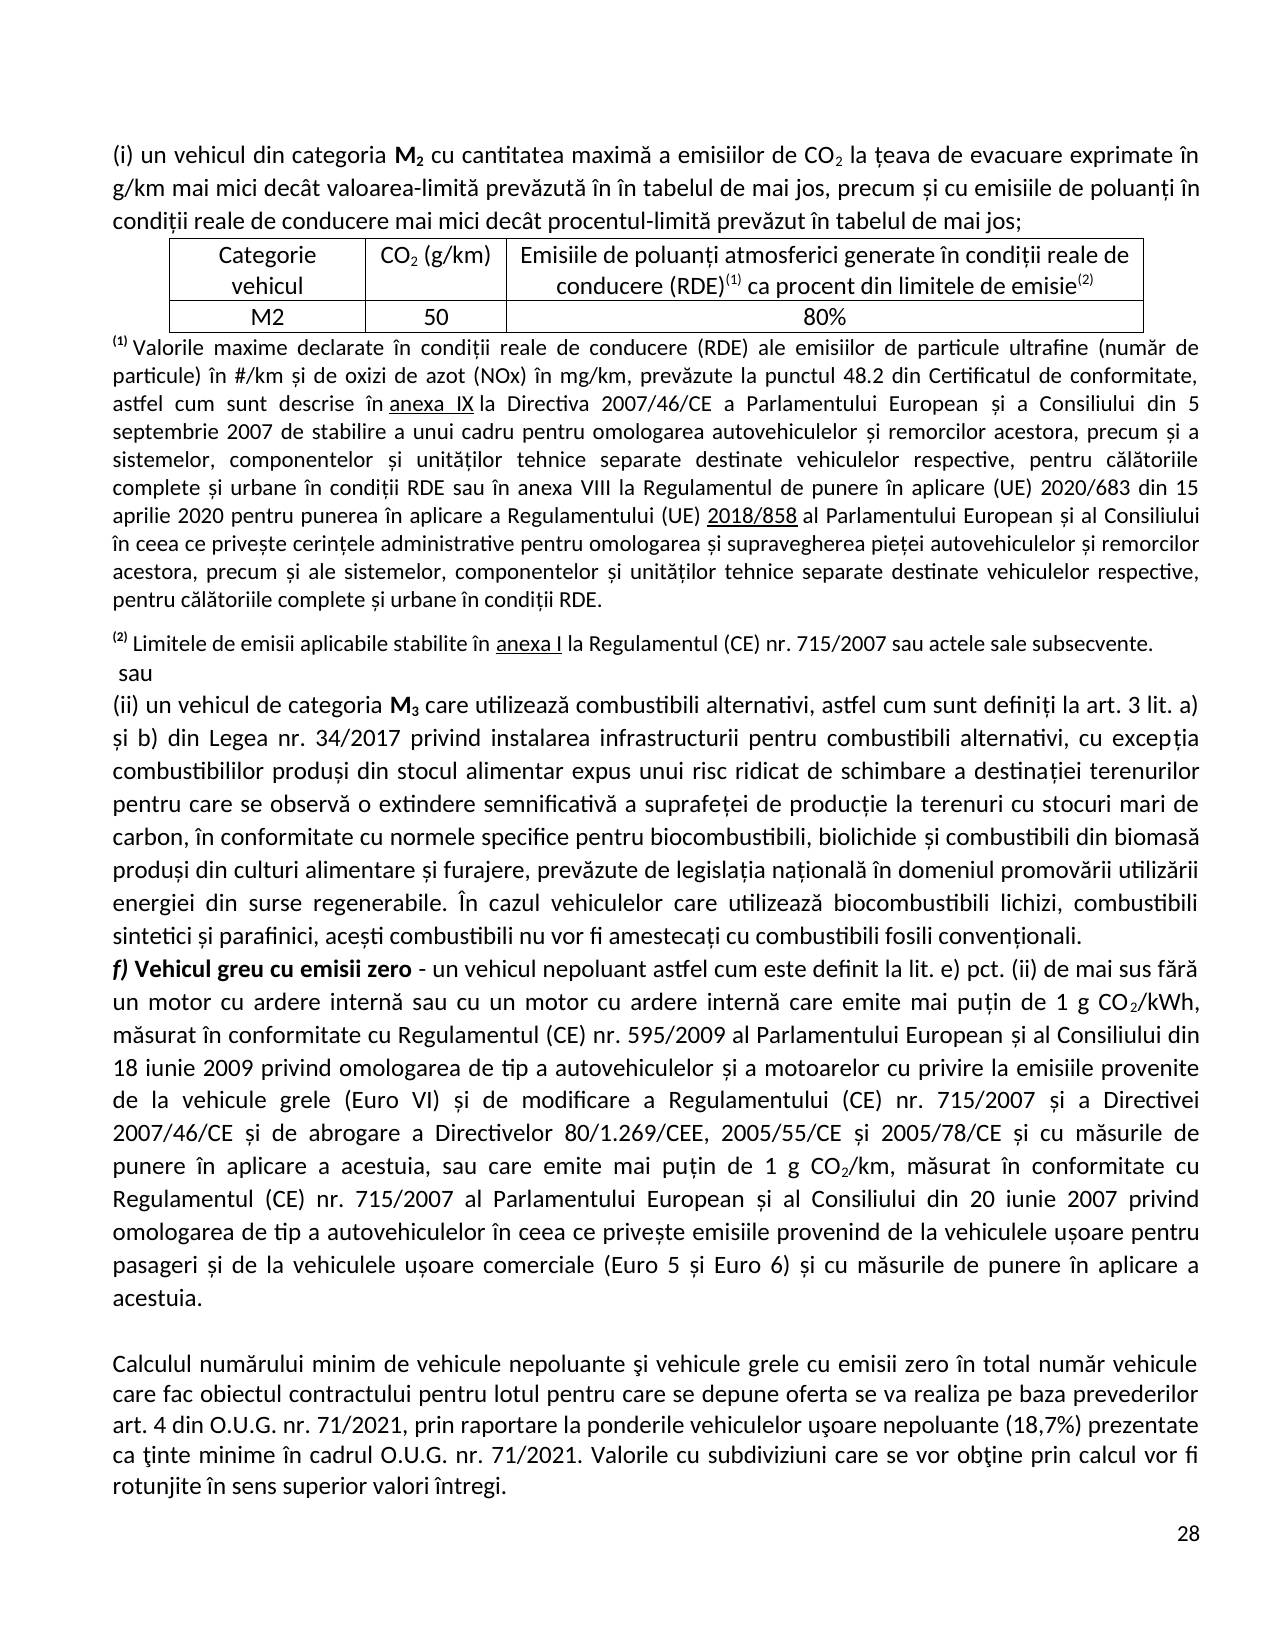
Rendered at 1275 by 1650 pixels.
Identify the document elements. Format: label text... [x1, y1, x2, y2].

table_cell 80% [507, 301, 1143, 332]
text (2) Limitele de emisii aplicabile stabilite în anexa I la Regulamentul (CE) nr. 715/2007 sau actele sale subsecvente. [112, 629, 1200, 657]
text (ii) un vehicul de categoria M3 care utilizează combustibili alternativi, astfel cum sunt definiți la art. 3 lit. a) și b) din Legea nr. 34/2017 privind instalarea infrastructurii pentru combustibili alternativi, cu excepția combustibililor produși din stocul alimentar expus unui risc ridicat de schimbare a destinației terenurilor pentru care se observă o extindere semnificativă a suprafeței de producție la terenuri cu stocuri mari de carbon, în conformitate cu normele specifice pentru biocombustibili, biolichide și combustibili din biomasă produși din culturi alimentare și furajere, prevăzute de legislația națională în domeniul promovării utilizării energiei din surse regenerabile. În cazul vehiculelor care utilizează biocombustibili lichizi, combustibili sintetici și parafinici, acești combustibili nu vor fi amestecați cu combustibili fosili convenționali. [112, 690, 1200, 951]
text sau [112, 657, 1200, 687]
table_cell 50 [366, 301, 506, 332]
text (1) Valorile maxime declarate în condiții reale de conducere (RDE) ale emisiilor de particule ultrafine (număr de particule) în #/km și de oxizi de azot (NOx) în mg/km, prevăzute la punctul 48.2 din Certificatul de conformitate, astfel cum sunt descrise în anexa IX la Directiva 2007/46/CE a Parlamentului European și a Consiliului din 5 septembrie 2007 de stabilire a unui cadru pentru omologarea autovehiculelor și remorcilor acestora, precum și a sistemelor, componentelor și unităților tehnice separate destinate vehiculelor respective, pentru călătoriile complete și urbane în condiții RDE sau în anexa VIII la Regulamentul de punere în aplicare (UE) 2020/683 din 15 aprilie 2020 pentru punerea în aplicare a Regulamentului (UE) 2018/858 al Parlamentului European și al Consiliului în ceea ce privește cerințele administrative pentru omologarea și supravegherea pieței autovehiculelor și remorcilor acestora, precum și ale sistemelor, componentelor și unităților tehnice separate destinate vehiculelor respective, pentru călătoriile complete și urbane în condiții RDE. [112, 333, 1200, 613]
table_header Emisiile de poluanți atmosferici generate în condiții reale de conducere (RDE)(1) ca procent din limitele de emisie(2) [507, 239, 1143, 300]
text Calculul numărului minim de vehicule nepoluante şi vehicule grele cu emisii zero în total număr vehicule care fac obiectul contractului pentru lotul pentru care se depune oferta se va realiza pe baza prevederilor art. 4 din O.U.G. nr. 71/2021, prin raportare la ponderile vehiculelor uşoare nepoluante (18,7%) prezentate ca ţinte minime în cadrul O.U.G. nr. 71/2021. Valorile cu subdiviziuni care se vor obţine prin calcul vor fi rotunjite în sens superior valori întregi. [112, 1348, 1200, 1501]
text f) Vehicul greu cu emisii zero - un vehicul nepoluant astfel cum este definit la lit. e) pct. (ii) de mai sus fără un motor cu ardere internă sau cu un motor cu ardere internă care emite mai puțin de 1 g CO2/kWh, măsurat în conformitate cu Regulamentul (CE) nr. 595/2009 al Parlamentului European și al Consiliului din 18 iunie 2009 privind omologarea de tip a autovehiculelor și a motoarelor cu privire la emisiile provenite de la vehicule grele (Euro VI) și de modificare a Regulamentului (CE) nr. 715/2007 și a Directivei 2007/46/CE și de abrogare a Directivelor 80/1.269/CEE, 2005/55/CE și 2005/78/CE și cu măsurile de punere în aplicare a acestuia, sau care emite mai puțin de 1 g CO2/km, măsurat în conformitate cu Regulamentul (CE) nr. 715/2007 al Parlamentului European și al Consiliului din 20 iunie 2007 privind omologarea de tip a autovehiculelor în ceea ce privește emisiile provenind de la vehiculele ușoare pentru pasageri și de la vehiculele ușoare comerciale (Euro 5 și Euro 6) și cu măsurile de punere în aplicare a acestuia. [112, 953, 1200, 1313]
text (i) un vehicul din categoria M2 cu cantitatea maximă a emisiilor de CO2 la țeava de evacuare exprimate în g/km mai mici decât valoarea-limită prevăzută în în tabelul de mai jos, precum și cu emisiile de poluanți în condiții reale de conducere mai mici decât procentul-limită prevăzut în tabelul de mai jos; [112, 139, 1200, 236]
table_header Categorie vehicul [170, 239, 365, 300]
table_cell M2 [170, 301, 365, 332]
table_header CO2 (g/km) [366, 239, 506, 300]
